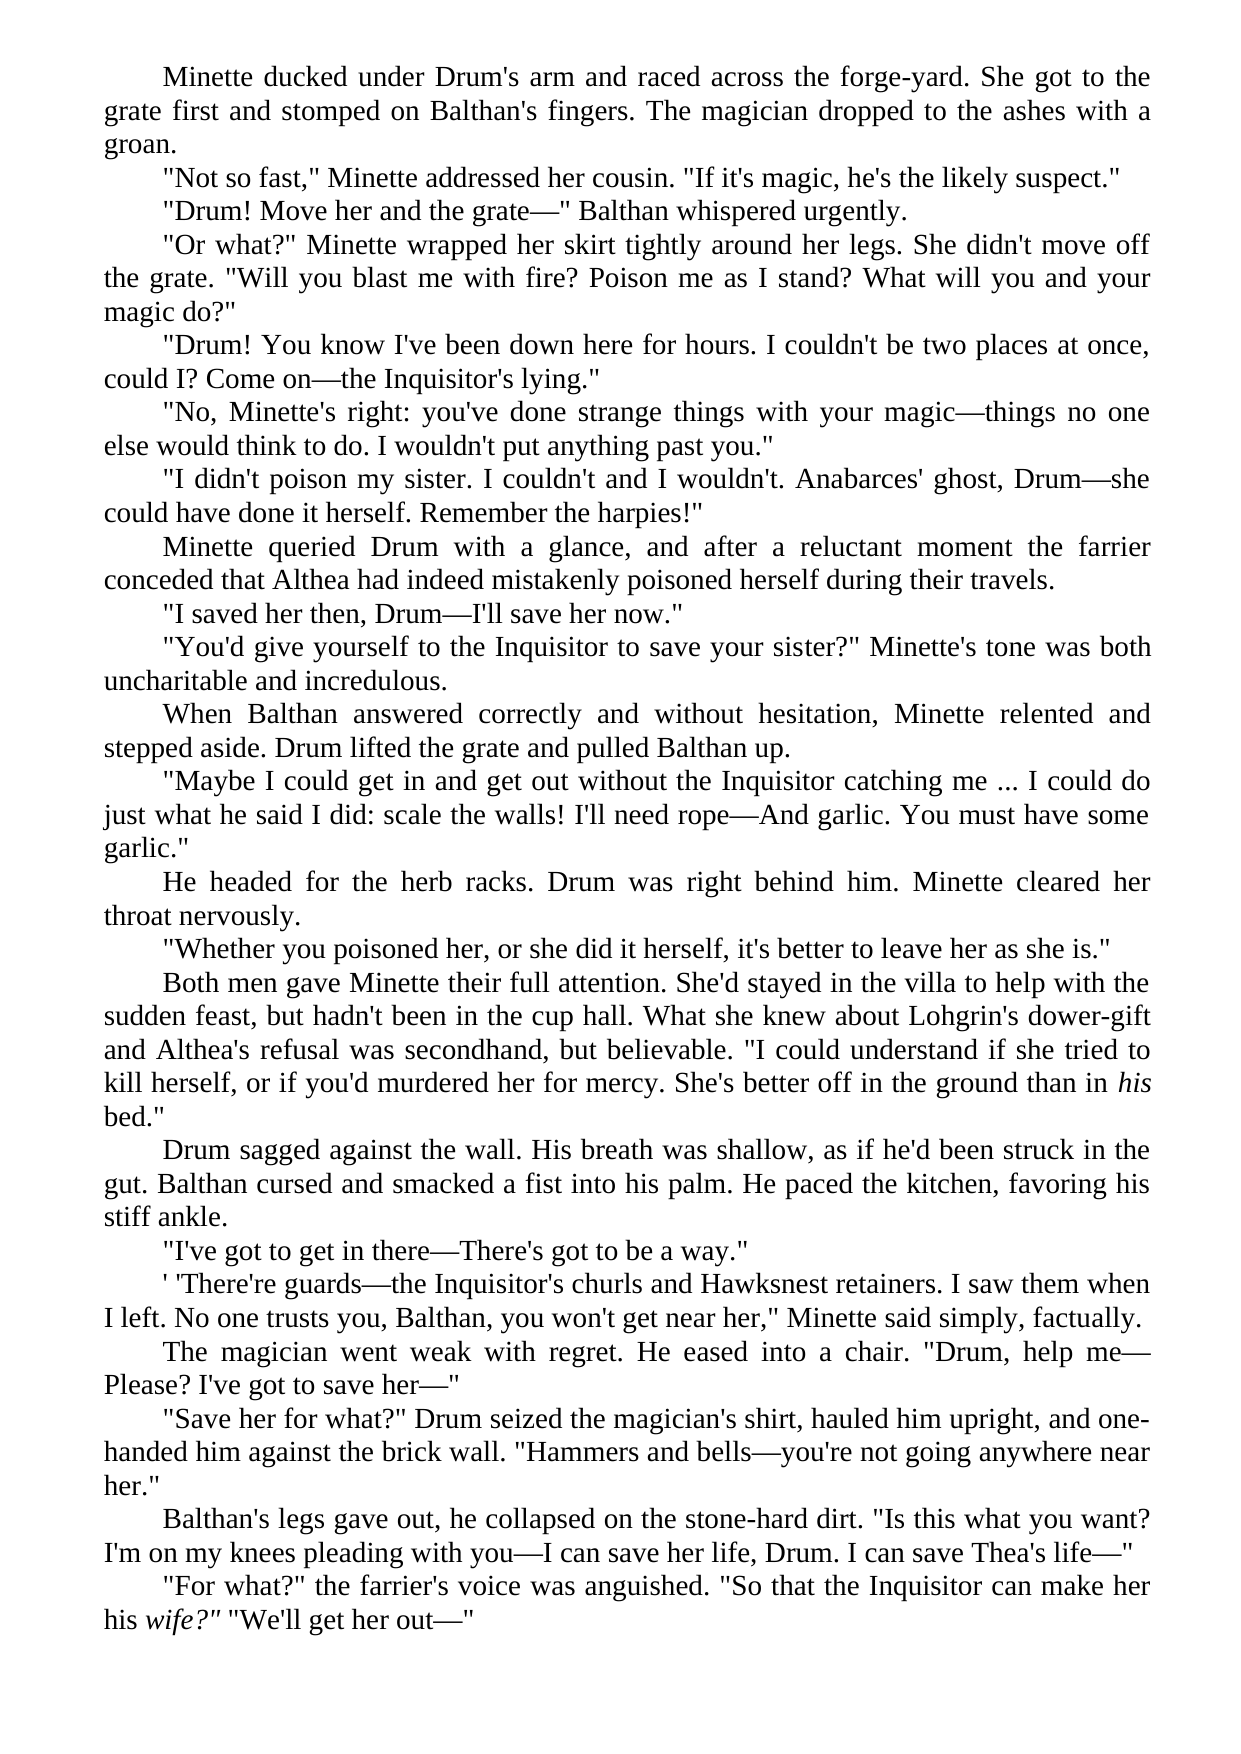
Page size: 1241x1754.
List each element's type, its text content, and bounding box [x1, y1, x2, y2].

text "You'd give yourself to the Inquisitor to save your sister?" Minette's tone was both uncharitable and incredulous. [103, 629, 1152, 696]
text "Drum! You know I've been down here for hours. I couldn't be two places at once, could I? Come on—the Inquisitor's lying." [103, 327, 1152, 394]
text "Drum! Move her and the grate—" Balthan whispered urgently. [103, 193, 1152, 227]
text Minette ducked under Drum's arm and raced across the forge-yard. She got to the grate first and stomped on Balthan's fingers. The magician dropped to the ashes with a groan. [103, 59, 1152, 160]
text Both men gave Minette their full attention. She'd stayed in the villa to help with the sudden feast, but hadn't been in the cup hall. What she knew about Lohgrin's dower-gift and Althea's refusal was secondhand, but believable. "I could understand if she tried to kill herself, or if you'd murdered her for mercy. She's better off in the ground than in his bed." [103, 965, 1152, 1132]
text Drum sagged against the wall. His breath was shallow, as if he'd been struck in the gut. Balthan cursed and smacked a fist into his palm. He paced the kitchen, favoring his stiff ankle. [103, 1132, 1152, 1233]
text ' 'There're guards—the Inquisitor's churls and Hawksnest retainers. I saw them when I left. No one trusts you, Balthan, you won't get near her," Minette said simply, factually. [103, 1267, 1152, 1334]
text When Balthan answered correctly and without hesitation, Minette relented and stepped aside. Drum lifted the grate and pulled Balthan up. [103, 696, 1152, 763]
text "For what?" the farrier's voice was anguished. "So that the Inquisitor can make her his wife?" "We'll get her out—" [103, 1568, 1152, 1636]
text The magician went weak with regret. He eased into a chair. "Drum, help me—Please? I've got to save her—" [103, 1334, 1152, 1401]
text "No, Minette's right: you've done strange things with your magic—things no one else would think to do. I wouldn't put anything past you." [103, 394, 1152, 462]
text "I didn't poison my sister. I couldn't and I wouldn't. Anabarces' ghost, Drum—she could have done it herself. Remember the harpies!" [103, 462, 1152, 529]
text "Save her for what?" Drum seized the magician's shirt, hauled him upright, and one-handed him against the brick wall. "Hammers and bells—you're not going anywhere near her." [103, 1401, 1152, 1501]
text Minette queried Drum with a glance, and after a reluctant moment the farrier conceded that Althea had indeed mistakenly poisoned herself during their travels. [103, 529, 1152, 596]
text "Whether you poisoned her, or she did it herself, it's better to leave her as she is." [103, 931, 1152, 965]
text "Maybe I could get in and get out without the Inquisitor catching me ... I could do just what he said I did: scale the walls! I'll need rope—And garlic. You must have some garlic." [103, 763, 1152, 864]
text "I saved her then, Drum—I'll save her now." [103, 596, 1152, 629]
text "I've got to get in there—There's got to be a way." [103, 1233, 1152, 1267]
text "Or what?" Minette wrapped her skirt tightly around her legs. She didn't move off the grate. "Will you blast me with fire? Poison me as I stand? What will you and your magic do?" [103, 227, 1152, 327]
text Balthan's legs gave out, he collapsed on the stone-hard dirt. "Is this what you want? I'm on my knees pleading with you—I can save her life, Drum. I can save Thea's life—" [103, 1501, 1152, 1568]
text "Not so fast," Minette addressed her cousin. "If it's magic, he's the likely suspect." [103, 160, 1152, 193]
text He headed for the herb racks. Drum was right behind him. Minette cleared her throat nervously. [103, 864, 1152, 931]
